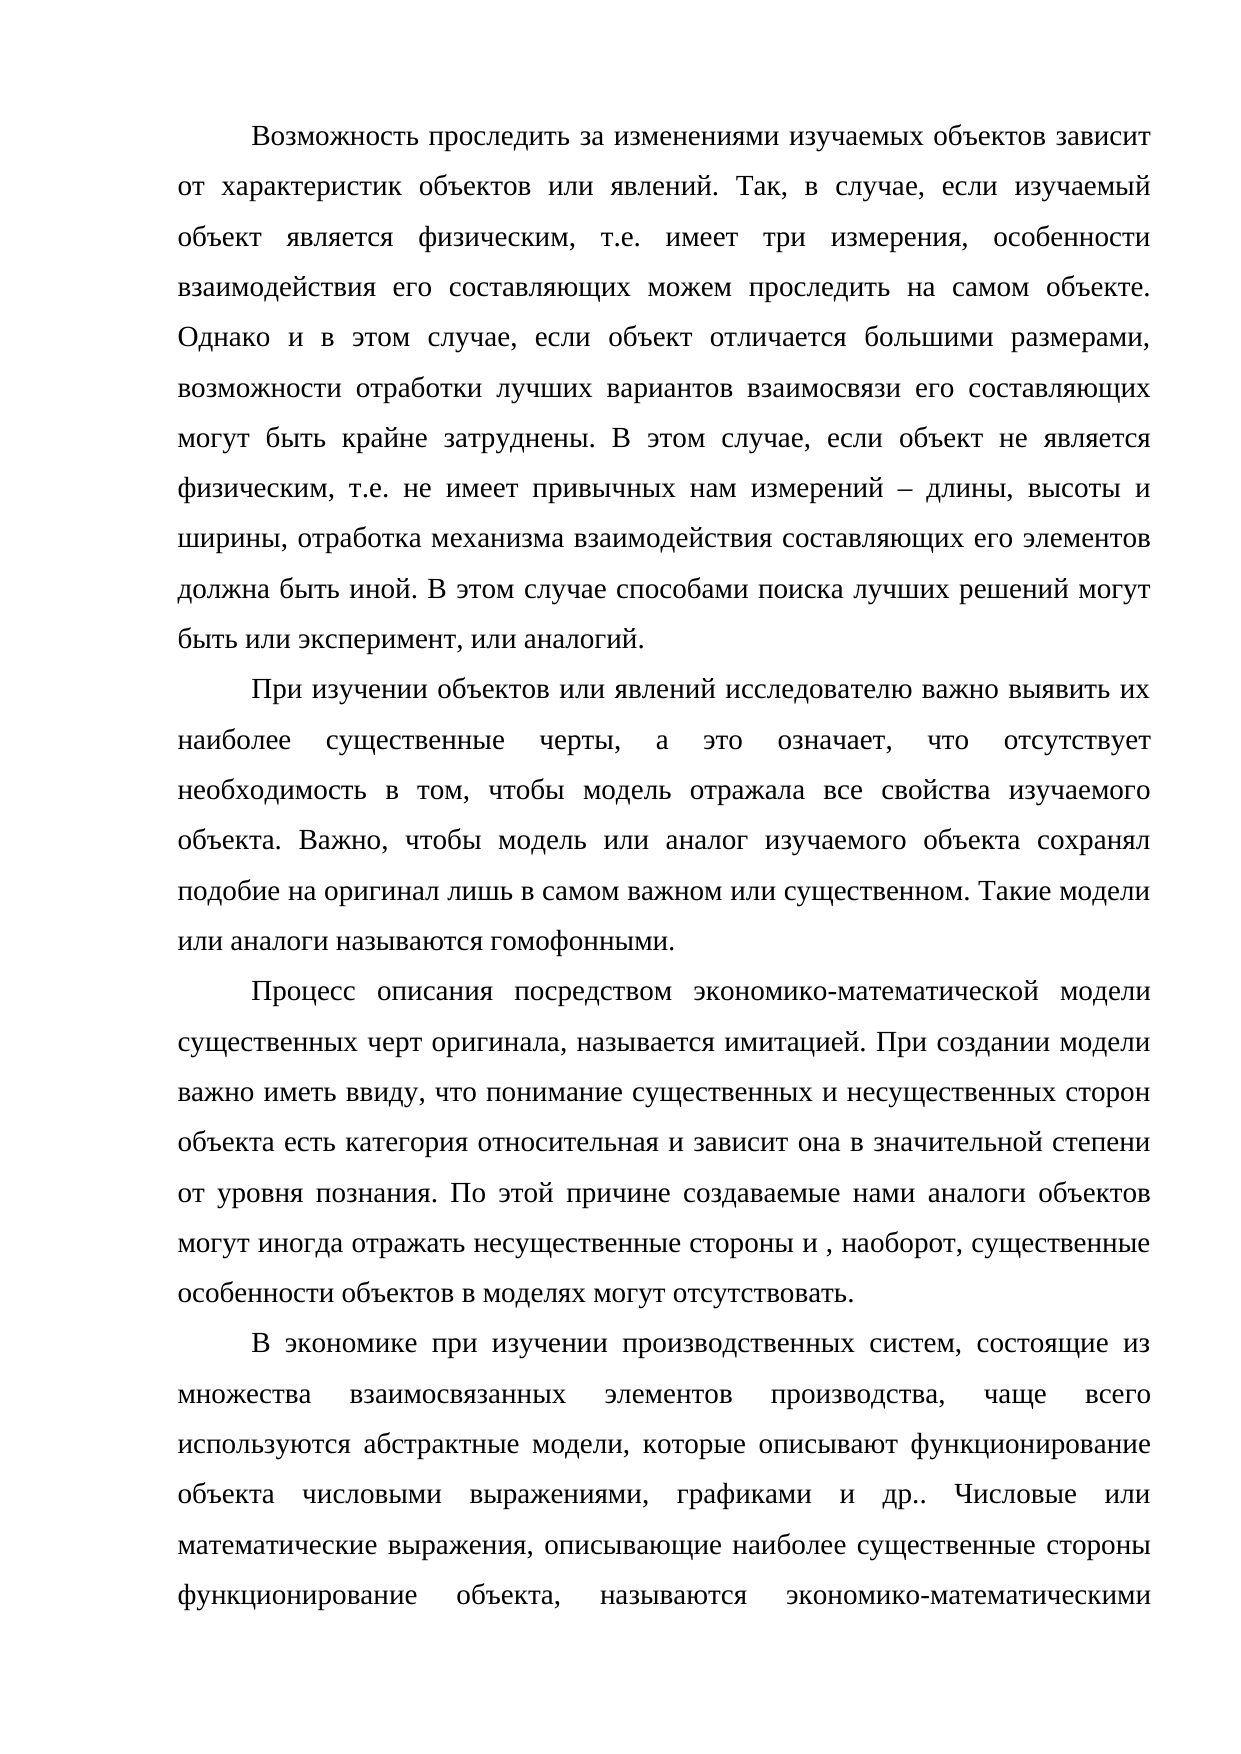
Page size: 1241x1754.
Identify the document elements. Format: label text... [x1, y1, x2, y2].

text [177, 1326, 1152, 1611]
text При изучении объектов или явлений исследователю важно выявить их наиболее существенные черты, а это означает, что отсутствует необходимость в том, чтобы модель отражала все свойства изучаемого объекта. Важно, чтобы модель или аналог изучаемого объекта сохранял подобие на оригинал лишь в самом важном или существенном. Такие модели или аналоги называются гомофонными. [177, 672, 1152, 957]
text Возможность проследить за изменениями изучаемых объектов зависит от характеристик объектов или явлений. Так, в случае, если изучаемый объект является физическим, т.е. имеет три измерения, особенности взаимодействия его составляющих можем проследить на самом объекте. Однако и в этом случае, если объект отличается большими размерами, возможности отработки лучших вариантов взаимосвязи его составляющих могут быть крайне затруднены. В этом случае, если объект не является физическим, т.е. не имеет привычных нам измерений – длины, высоты и ширины, отработка механизма взаимодействия составляющих его элементов должна быть иной. В этом случае способами поиска лучших решений могут быть или эксперимент, или аналогий. [177, 118, 1152, 655]
text Процесс описания посредством экономико-математической модели существенных черт оригинала, называется имитацией. При создании модели важно иметь ввиду, что понимание существенных и несущественных сторон объекта есть категория относительная и зависит она в значительной степени от уровня познания. По этой причине создаваемые нами аналоги объектов могут иногда отражать несущественные стороны и , наоборот, существенные особенности объектов в моделях могут отсутствовать. [177, 973, 1152, 1309]
